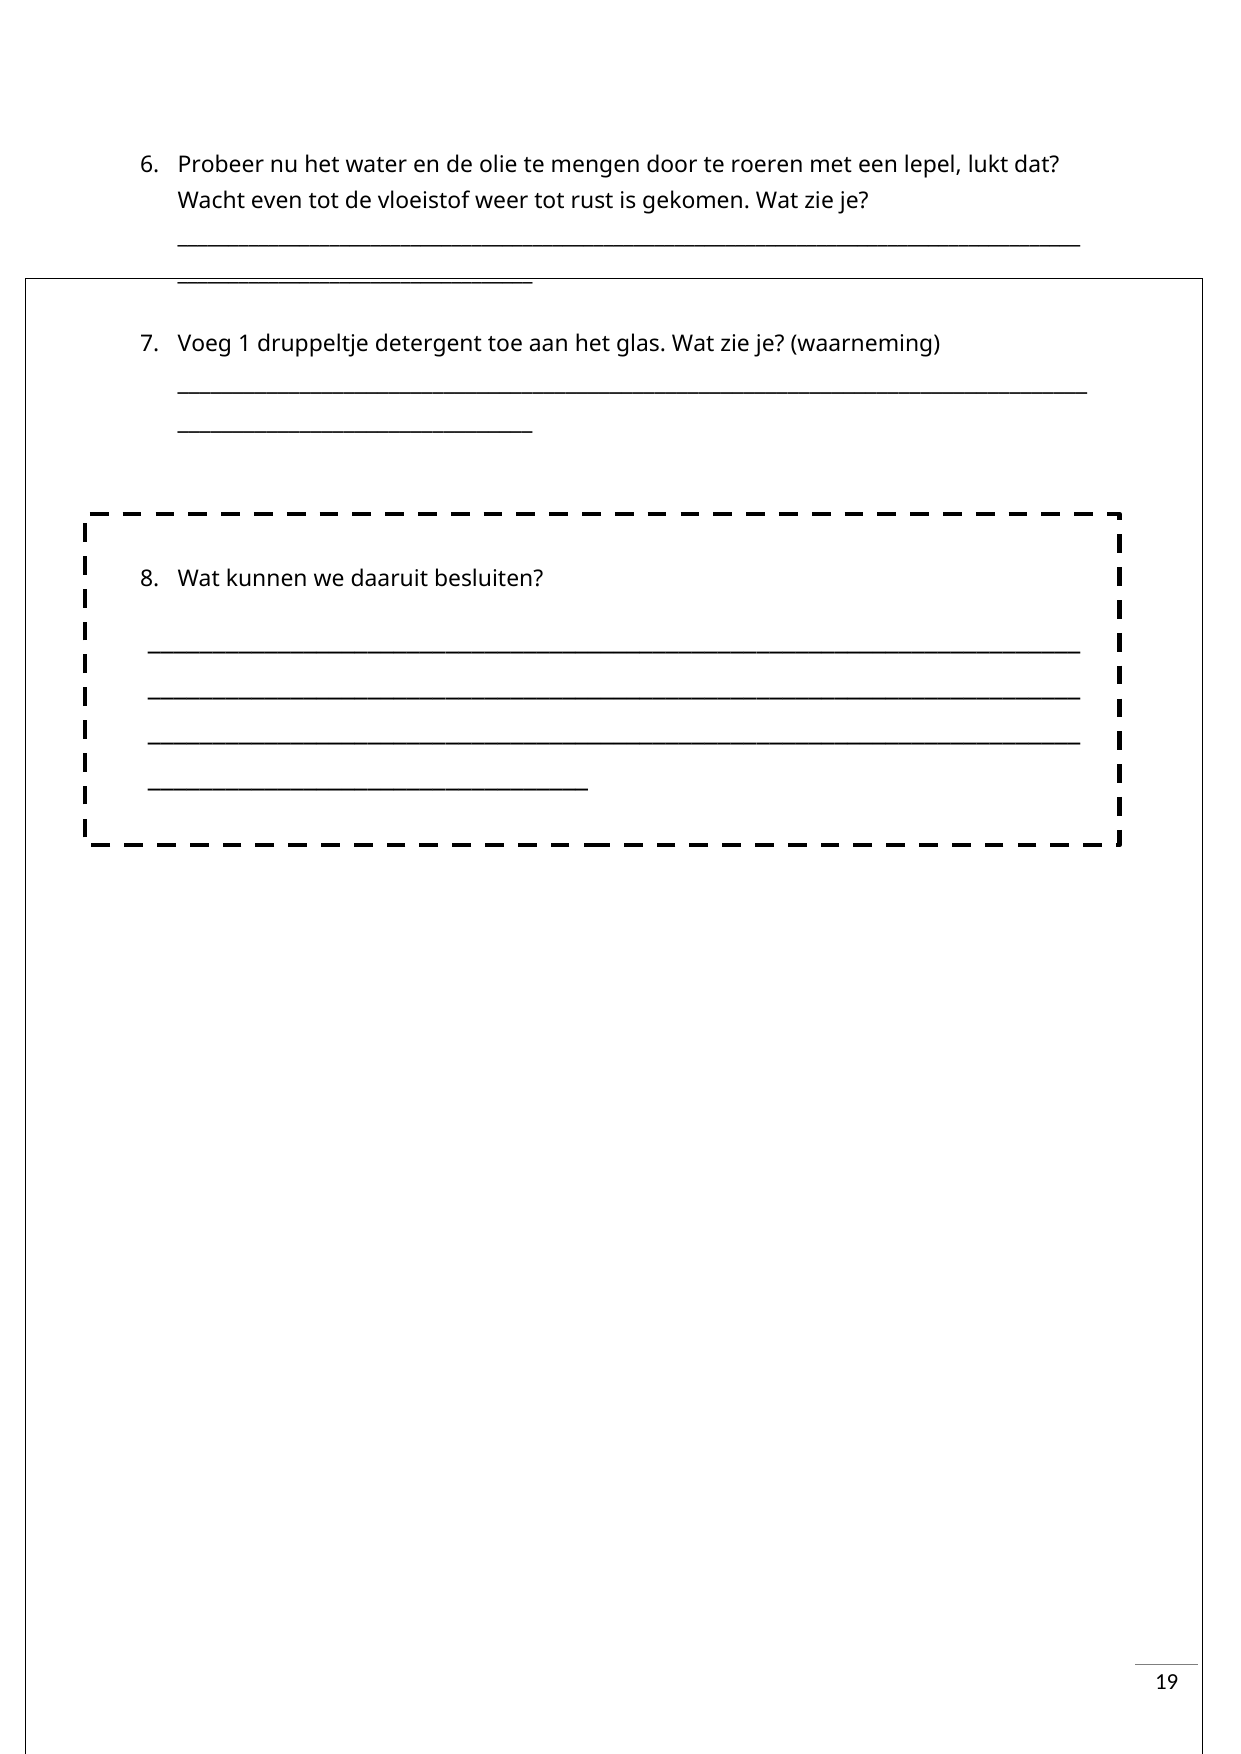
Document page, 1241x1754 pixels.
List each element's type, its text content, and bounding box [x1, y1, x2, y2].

list Wat kunnen we daaruit besluiten? [140, 562, 1093, 593]
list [177, 219, 1093, 278]
list __________________________________________________________________________________________________________________ [177, 363, 1093, 436]
text __________________________________________________________________________________________________________________________________________________________________________________________________________________________________________________________ [148, 618, 1093, 795]
list Probeer nu het water en de olie te mengen door te roeren met een lepel, lukt dat? Wacht even tot de vloeistof weer tot rust is gekomen. Wat zie je? [140, 148, 1093, 215]
list Voeg 1 druppeltje detergent toe aan het glas. Wat zie je? (waarneming) [140, 327, 1093, 358]
